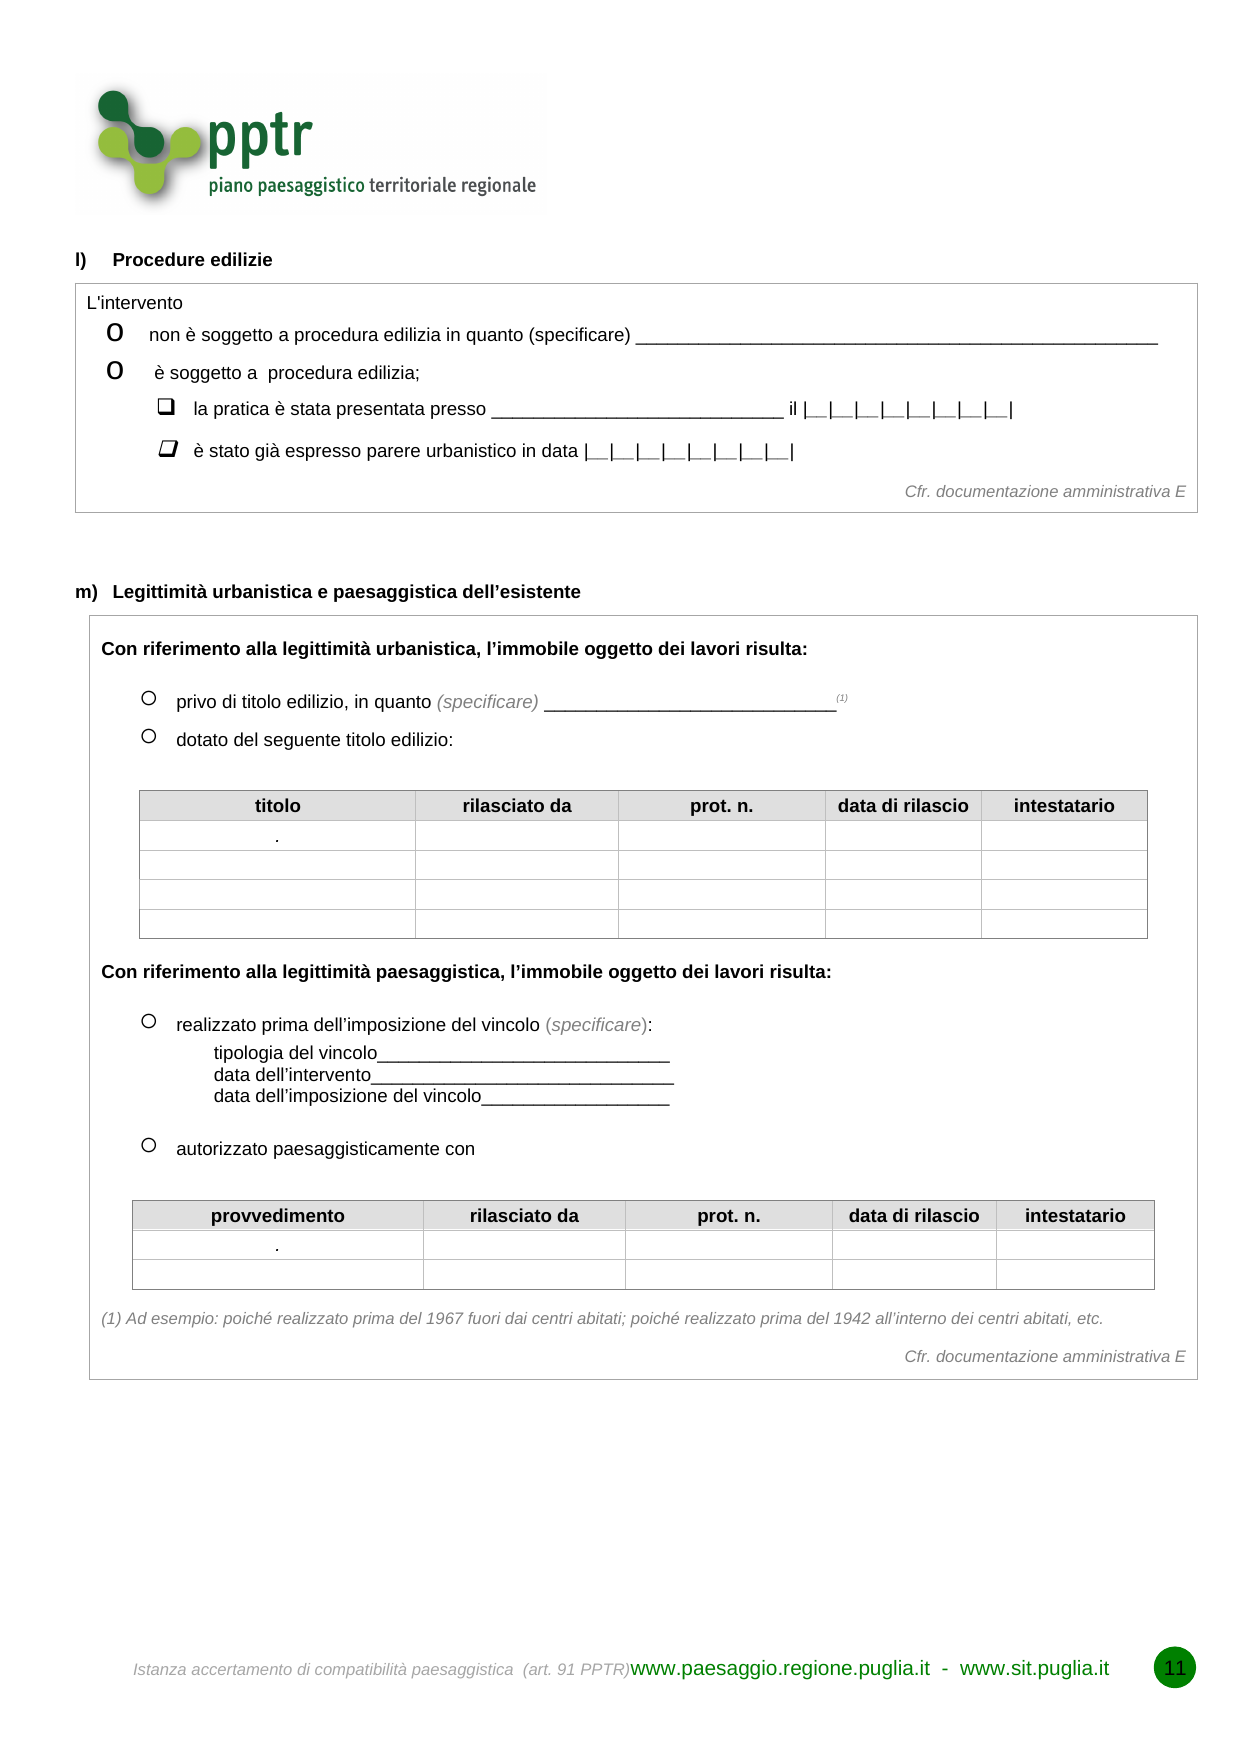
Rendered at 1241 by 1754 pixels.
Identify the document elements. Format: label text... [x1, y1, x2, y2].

picture [75, 73, 547, 215]
list Procedure edilizie [75, 249, 1165, 270]
table_header Con riferimento alla legittimità urbanistica, l’immobile oggetto dei lavori risulta: privo di titolo edilizio, in quanto (specificare) ____________________________(1) dotato del seguente titolo edilizio: Con riferimento alla legittimità paesaggistica, l’immobile oggetto dei lavori risulta: realizzato prima dell’imposizione del vincolo (specificare): tipologia del vincolo____________________________ data dell’intervento_____________________________ data dell’imposizione del vincolo__________________ autorizzato paesaggisticamente con (1) Ad esempio: poiché realizzato prima del 1967 fuori dai centri abitati; poiché realizzato prima del 1942 all’interno dei centri abitati, etc. Cfr. documentazione amministrativa E [90, 616, 1197, 1379]
table_header L'intervento non è soggetto a procedura edilizia in quanto (specificare) __________________________________________________ è soggetto a procedura edilizia; la pratica è stata presentata presso ____________________________ il |__|__|__|__|__|__|__|__| è stato già espresso parere urbanistico in data |__|__|__|__|__|__|__|__| Cfr. documentazione amministrativa E [76, 284, 1197, 512]
list Legittimità urbanistica e paesaggistica dell’esistente [75, 581, 1165, 602]
